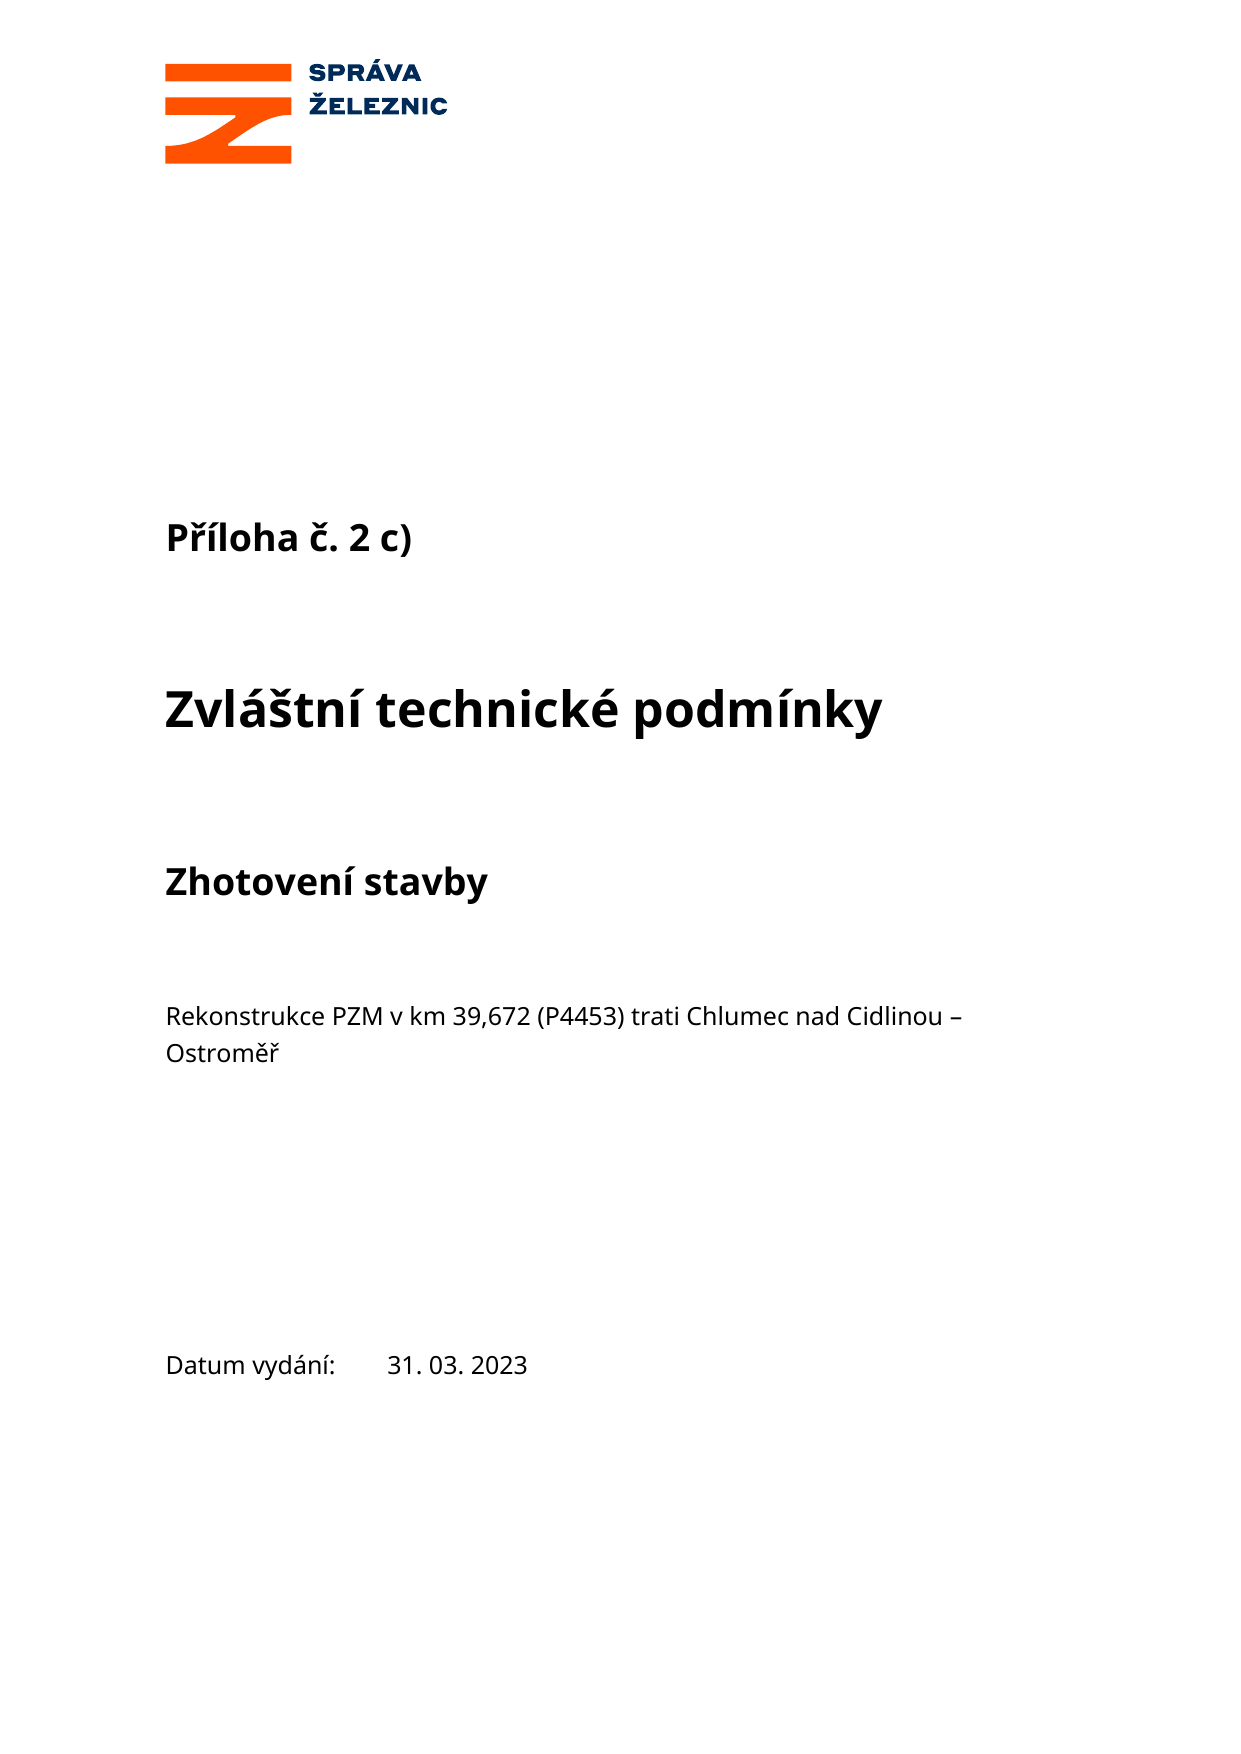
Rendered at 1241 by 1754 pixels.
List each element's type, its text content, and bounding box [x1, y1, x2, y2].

text Zvláštní technické podmínky [165, 674, 1075, 742]
text Datum vydání: 31. 03. 2023 [165, 1348, 1075, 1382]
text Zhotovení stavby [165, 855, 1075, 906]
text Příloha č. 2 c) [165, 512, 1075, 563]
